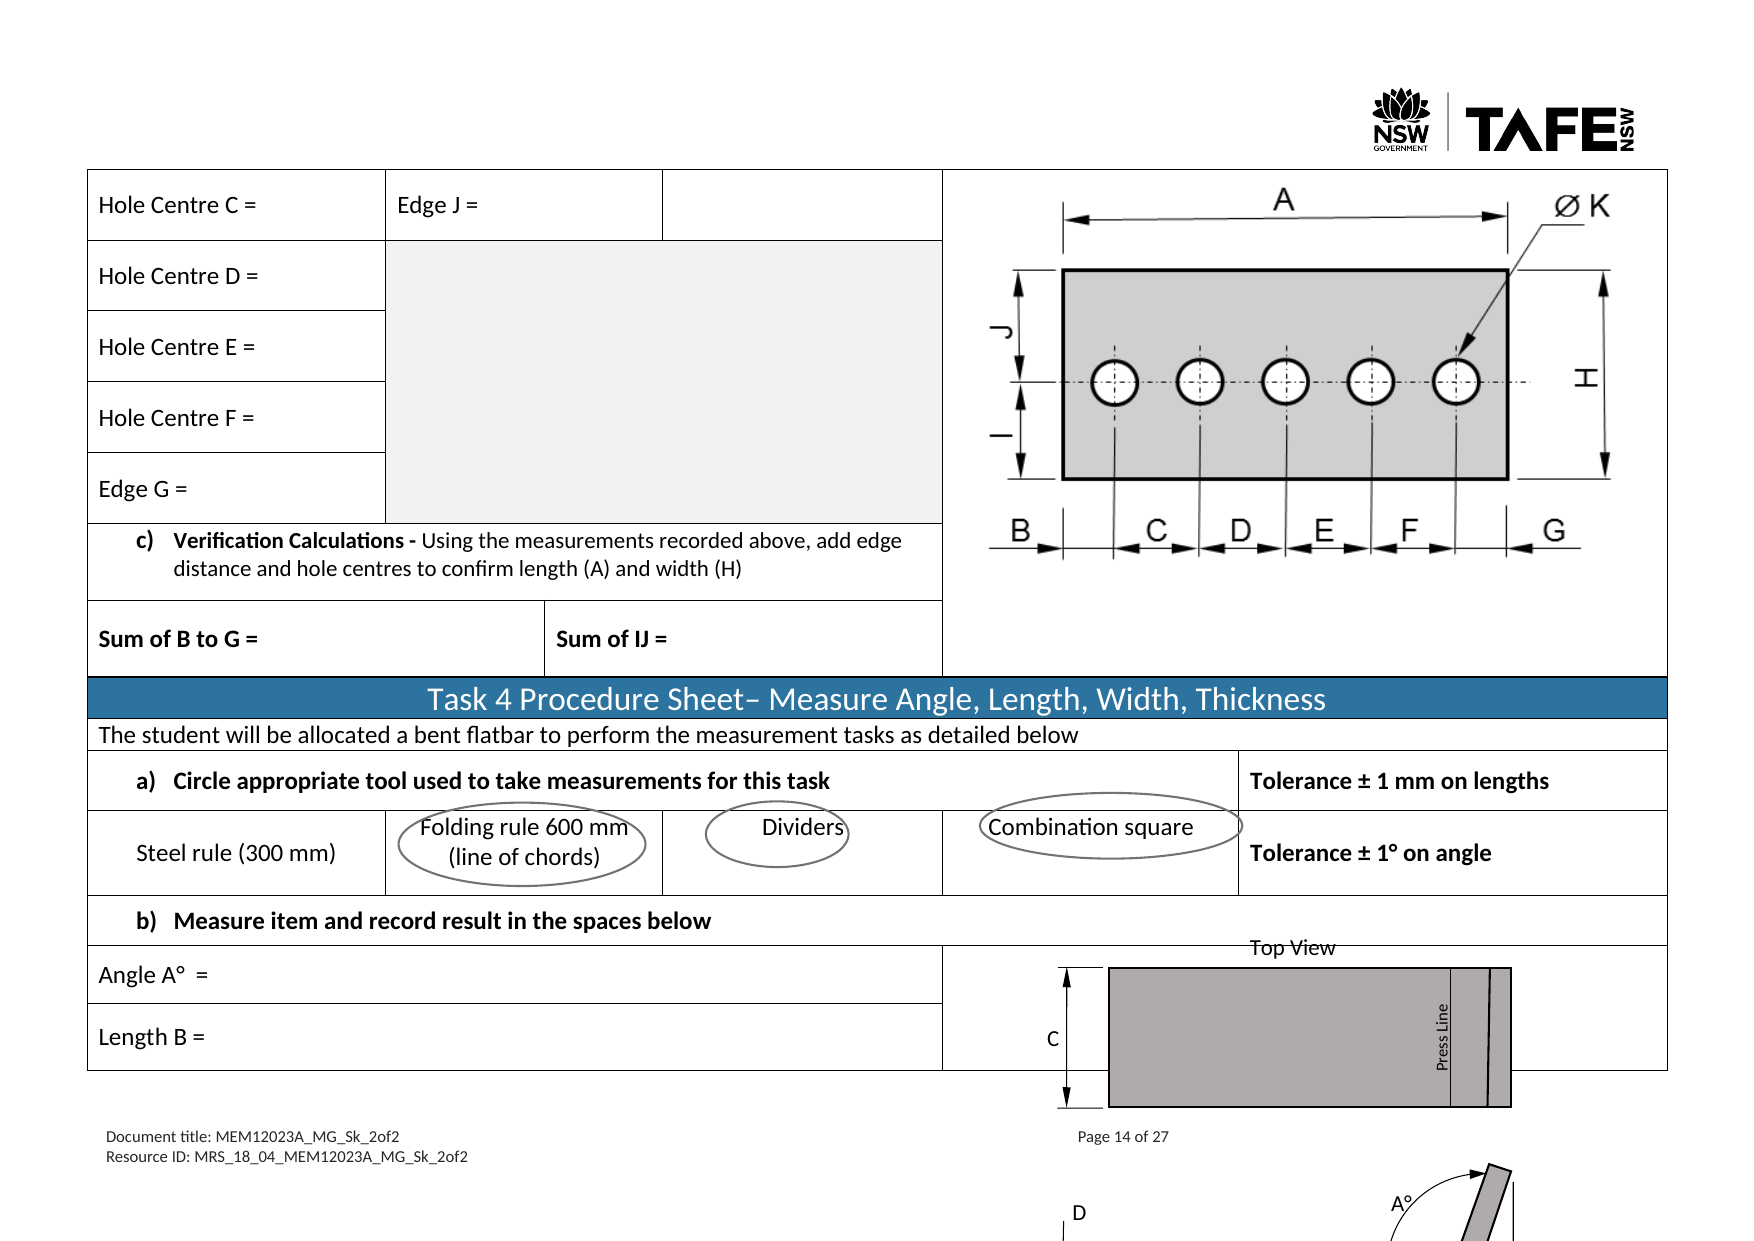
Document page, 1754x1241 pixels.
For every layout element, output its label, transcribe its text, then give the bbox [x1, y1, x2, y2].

table_cell [943, 946, 1667, 1070]
table_cell Edge G = [88, 453, 385, 523]
table_cell Tolerance ± 1 mm on lengths [1239, 751, 1667, 810]
table_cell Hole Centre F = [88, 382, 385, 452]
picture [971, 169, 1639, 573]
table_cell Task 4 Procedure Sheet– Measure Angle, Length, Width, Thickness [88, 678, 1667, 718]
table_cell Steel rule (300 mm) [88, 811, 385, 894]
table_cell Angle A° = [88, 946, 942, 1003]
table_cell Edge J = [386, 170, 662, 239]
table_cell Sum of IJ = [545, 601, 942, 676]
table_cell The student will be allocated a bent flatbar to perform the measurement tasks as detailed below [88, 719, 1667, 750]
table_cell Hole Centre D = [88, 241, 385, 310]
table_cell Verification Calculations - Using the measurements recorded above, add edge distance and hole centres to confirm length (A) and width (H) [88, 524, 942, 600]
table_cell Hole Centre C = [88, 170, 385, 239]
table_cell Measure item and record result in the spaces below [88, 896, 1667, 945]
table_cell Sum of B to G = [88, 601, 544, 676]
picture [1372, 86, 1634, 152]
table_cell [386, 241, 942, 523]
table_cell Tolerance ± 1° on angle [1239, 811, 1667, 894]
table_cell Dividers [663, 811, 942, 894]
table_cell Circle appropriate tool used to take measurements for this task [88, 751, 1238, 810]
table_cell Folding rule 600 mm (line of chords) [386, 811, 662, 894]
table_cell Hole Centre E = [88, 311, 385, 381]
table_cell Length B = [88, 1004, 942, 1070]
table_cell Combination square [943, 811, 1238, 894]
